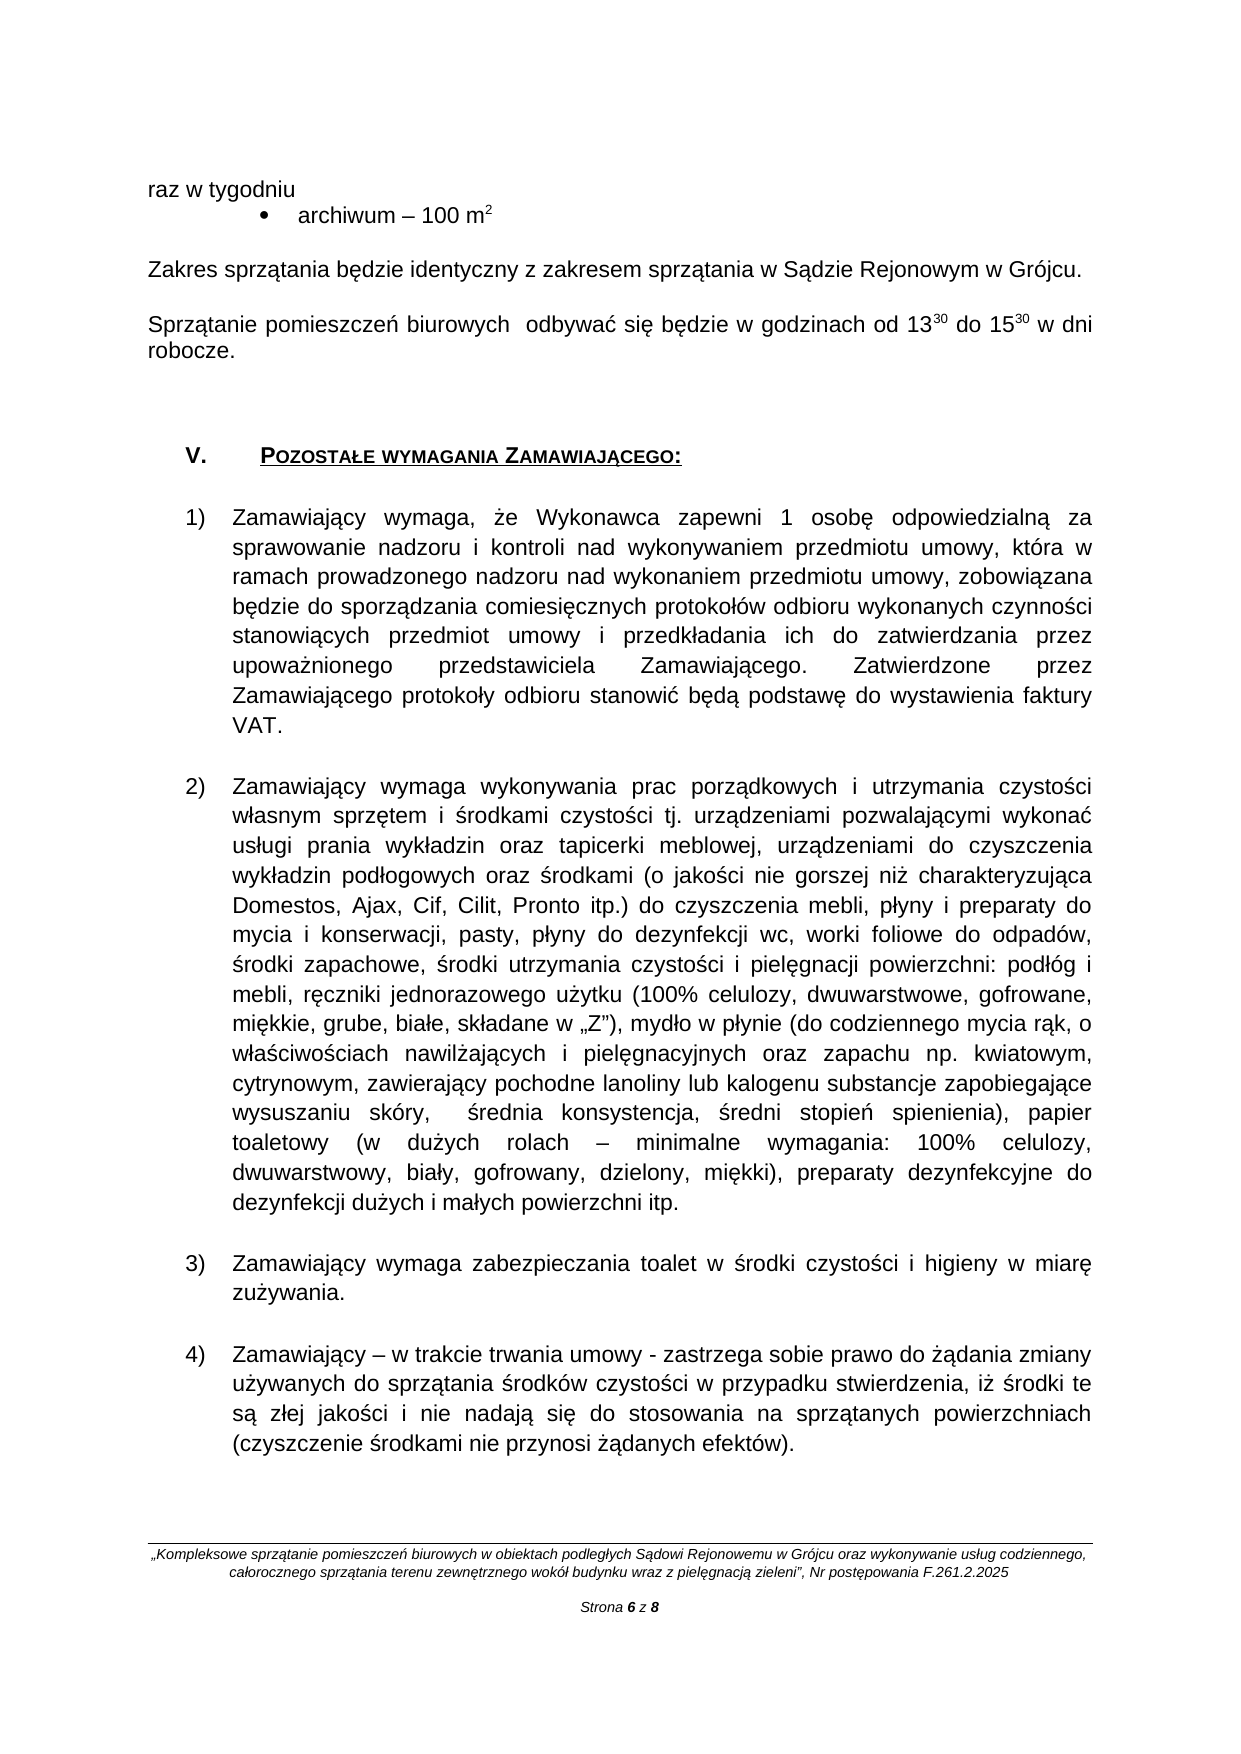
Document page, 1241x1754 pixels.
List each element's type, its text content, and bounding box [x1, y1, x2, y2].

list Zamawiający wymaga zabezpieczania toalet w środki czystości i higieny w miarę zużywania. [185, 1250, 1093, 1306]
text Zakres sprzątania będzie identyczny z zakresem sprzątania w Sądzie Rejonowym w Grójcu. [148, 256, 1093, 283]
list Pozostałe wymagania Zamawiającego: [185, 442, 1093, 469]
text Sprzątanie pomieszczeń biurowych odbywać się będzie w godzinach od 1330 do 1530 w dni robocze. [148, 311, 1093, 363]
text raz w tygodniu [148, 176, 1093, 202]
list archiwum – 100 m2 [260, 202, 1093, 228]
list Zamawiający wymaga wykonywania prac porządkowych i utrzymania czystości własnym sprzętem i środkami czystości tj. urządzeniami pozwalającymi wykonać usługi prania wykładzin oraz tapicerki meblowej, urządzeniami do czyszczenia wykładzin podłogowych oraz środkami (o jakości nie gorszej niż charakteryzująca Domestos, Ajax, Cif, Cilit, Pronto itp.) do czyszczenia mebli, płyny i preparaty do mycia i konserwacji, pasty, płyny do dezynfekcji wc, worki foliowe do odpadów, środki zapachowe, środki utrzymania czystości i pielęgnacji powierzchni: podłóg i mebli, ręczniki jednorazowego użytku (100% celulozy, dwuwarstwowe, gofrowane, miękkie, grube, białe, składane w „Z”), mydło w płynie (do codziennego mycia rąk, o właściwościach nawilżających i pielęgnacyjnych oraz zapachu np. kwiatowym, cytrynowym, zawierający pochodne lanoliny lub kalogenu substancje zapobiegające wysuszaniu skóry, średnia konsystencja, średni stopień spienienia), papier toaletowy (w dużych rolach – minimalne wymagania: 100% celulozy, dwuwarstwowy, biały, gofrowany, dzielony, miękki), preparaty dezynfekcyjne do dezynfekcji dużych i małych powierzchni itp. [185, 773, 1093, 1215]
list Zamawiający wymaga, że Wykonawca zapewni 1 osobę odpowiedzialną za sprawowanie nadzoru i kontroli nad wykonywaniem przedmiotu umowy, która w ramach prowadzonego nadzoru nad wykonaniem przedmiotu umowy, zobowiązana będzie do sporządzania comiesięcznych protokołów odbioru wykonanych czynności stanowiących przedmiot umowy i przedkładania ich do zatwierdzania przez upoważnionego przedstawiciela Zamawiającego. Zatwierdzone przez Zamawiającego protokoły odbioru stanowić będą podstawę do wystawienia faktury VAT. [185, 504, 1093, 738]
list Zamawiający – w trakcie trwania umowy - zastrzega sobie prawo do żądania zmiany używanych do sprzątania środków czystości w przypadku stwierdzenia, iż środki te są złej jakości i nie nadają się do stosowania na sprzątanych powierzchniach (czyszczenie środkami nie przynosi żądanych efektów). [185, 1341, 1093, 1456]
